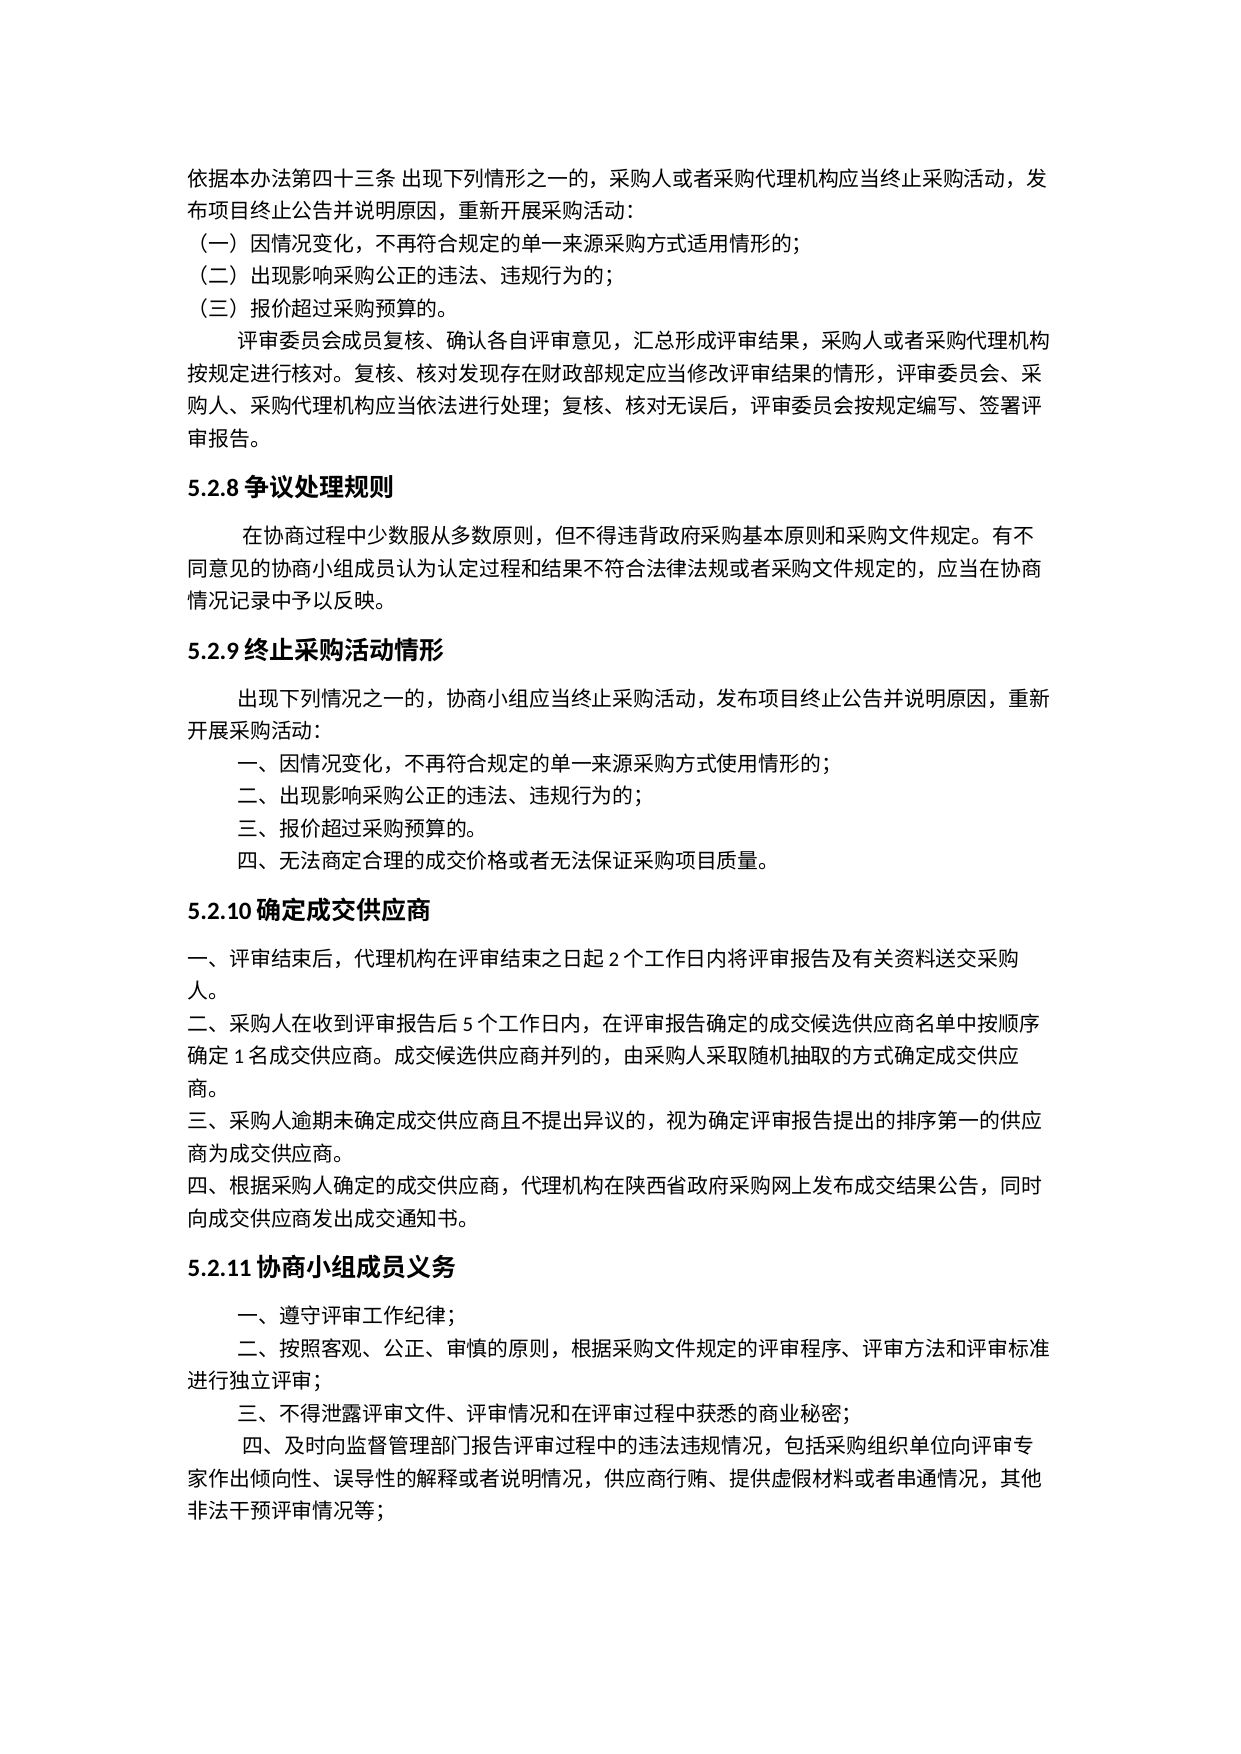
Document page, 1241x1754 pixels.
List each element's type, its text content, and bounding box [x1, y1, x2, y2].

text 一、因情况变化，不再符合规定的单一来源采购方式使用情形的； [187, 747, 1053, 779]
text 四、及时向监督管理部门报告评审过程中的违法违规情况，包括采购组织单位向评审专家作出倾向性、误导性的解释或者说明情况，供应商行贿、提供虚假材料或者串通情况，其他非法干预评审情况等； [187, 1429, 1053, 1527]
text 在协商过程中少数服从多数原则，但不得违背政府采购基本原则和采购文件规定。有不同意见的协商小组成员认为认定过程和结果不符合法律法规或者采购文件规定的，应当在协商情况记录中予以反映。 [187, 519, 1053, 617]
text 依据本办法第四十三条 出现下列情形之一的，采购人或者采购代理机构应当终止采购活动，发布项目终止公告并说明原因，重新开展采购活动： [187, 162, 1053, 227]
text （一）因情况变化，不再符合规定的单一来源采购方式适用情形的； [187, 227, 1053, 259]
text 出现下列情况之一的，协商小组应当终止采购活动，发布项目终止公告并说明原因，重新开展采购活动： [187, 682, 1053, 747]
text 一、评审结束后，代理机构在评审结束之日起2个工作日内将评审报告及有关资料送交采购人。 [187, 942, 1053, 1007]
text 5.2.10确定成交供应商 [187, 877, 1053, 942]
text 四、根据采购人确定的成交供应商，代理机构在陕西省政府采购网上发布成交结果公告，同时向成交供应商发出成交通知书。 [187, 1169, 1053, 1234]
text 5.2.11协商小组成员义务 [187, 1234, 1053, 1299]
text 三、报价超过采购预算的。 [187, 812, 1053, 844]
text 二、出现影响采购公正的违法、违规行为的； [187, 779, 1053, 812]
text 二、按照客观、公正、审慎的原则，根据采购文件规定的评审程序、评审方法和评审标准进行独立评审； [187, 1332, 1053, 1397]
text 三、采购人逾期未确定成交供应商且不提出异议的，视为确定评审报告提出的排序第一的供应商为成交供应商。 [187, 1104, 1053, 1169]
text （三）报价超过采购预算的。 [187, 292, 1053, 324]
text （二）出现影响采购公正的违法、违规行为的； [187, 259, 1053, 292]
text 5.2.8争议处理规则 [187, 454, 1053, 519]
text 一、遵守评审工作纪律； [187, 1299, 1053, 1332]
text 二、采购人在收到评审报告后5个工作日内，在评审报告确定的成交候选供应商名单中按顺序确定1名成交供应商。成交候选供应商并列的，由采购人采取随机抽取的方式确定成交供应商。 [187, 1007, 1053, 1104]
text 三、不得泄露评审文件、评审情况和在评审过程中获悉的商业秘密； [187, 1397, 1053, 1429]
text 5.2.9终止采购活动情形 [187, 617, 1053, 682]
text 四、无法商定合理的成交价格或者无法保证采购项目质量。 [187, 844, 1053, 877]
text 评审委员会成员复核、确认各自评审意见，汇总形成评审结果，采购人或者采购代理机构按规定进行核对。复核、核对发现存在财政部规定应当修改评审结果的情形，评审委员会、采购人、采购代理机构应当依法进行处理；复核、核对无误后，评审委员会按规定编写、签署评审报告。 [187, 324, 1053, 454]
